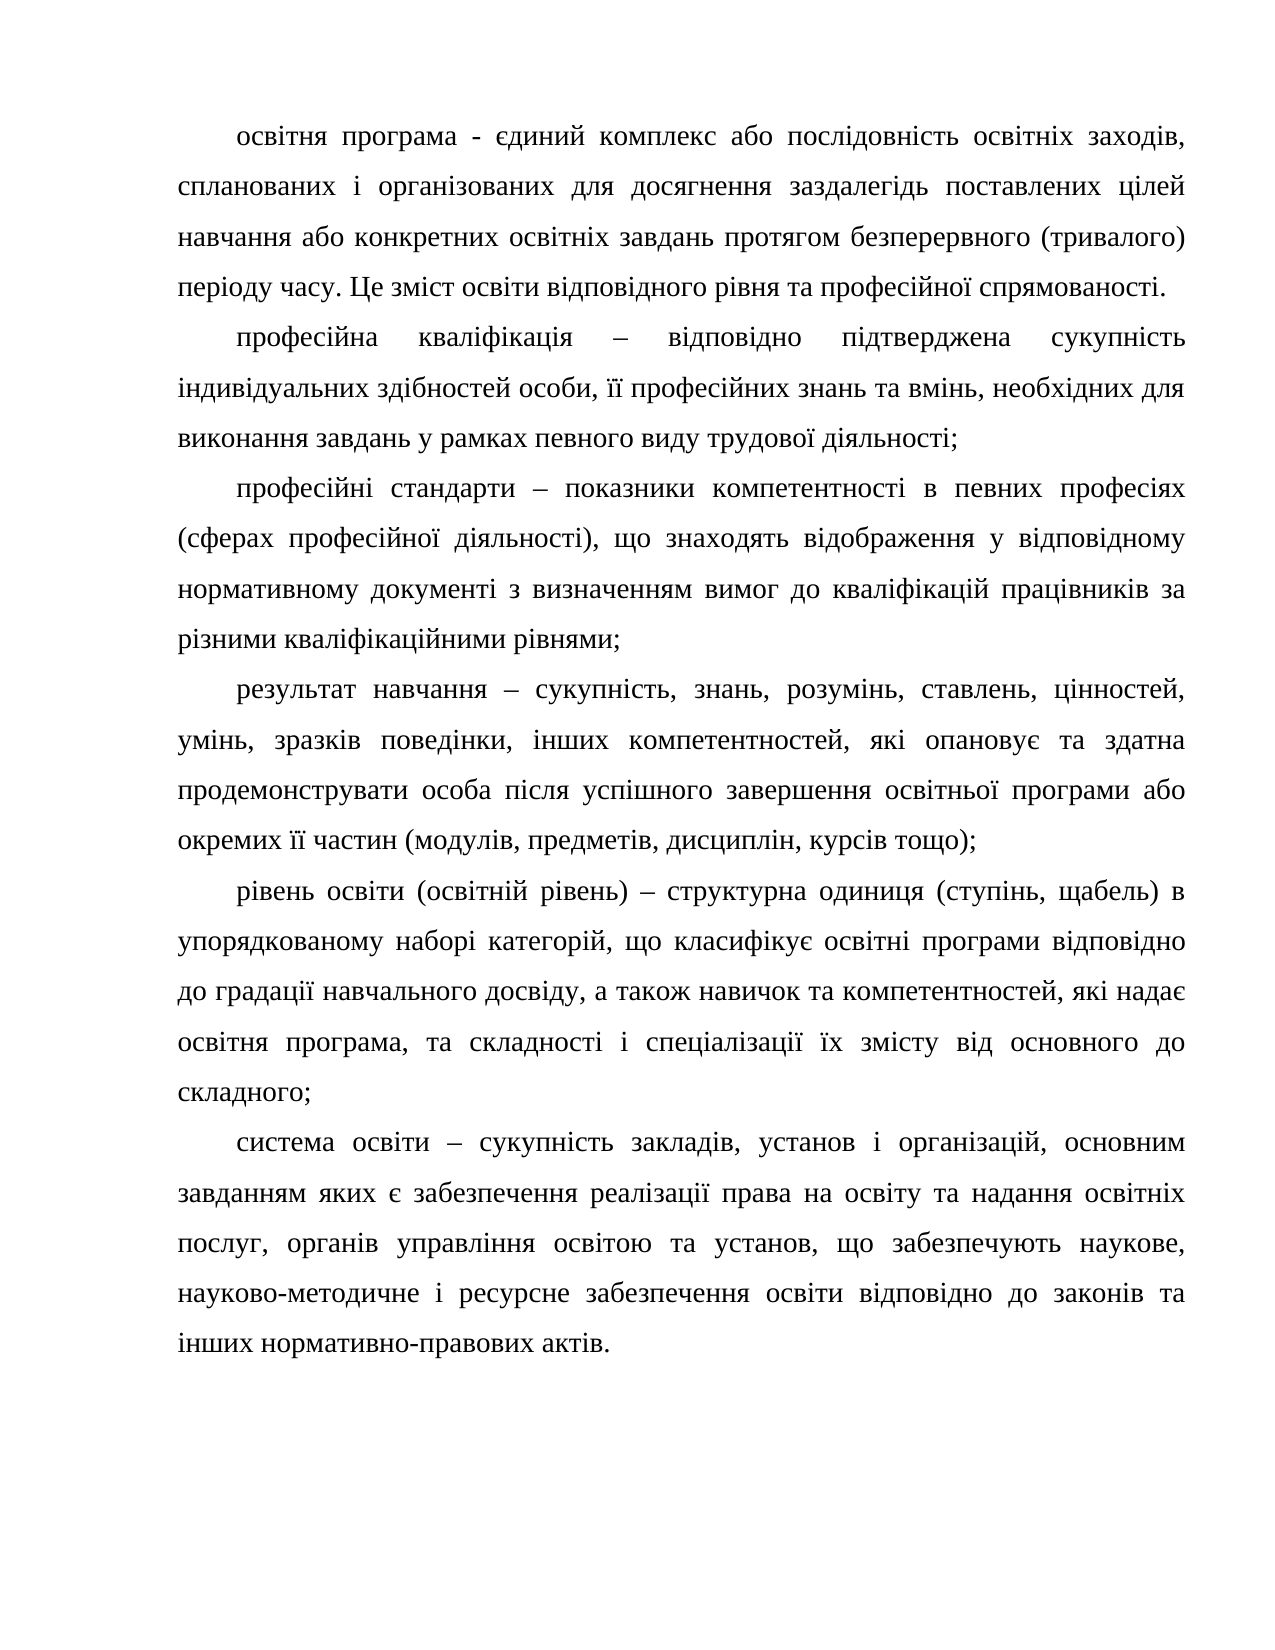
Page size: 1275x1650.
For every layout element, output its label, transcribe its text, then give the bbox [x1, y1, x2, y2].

text професійні стандарти – показники компетентності в певних професіях (сферах професійної діяльності), що знаходять відображення у відповідному нормативному документі з визначенням вимог до кваліфікацій працівників за різними кваліфікаційними рівнями; [177, 470, 1186, 655]
text результат навчання – сукупність, знань, розумінь, ставлень, цінностей, умінь, зразків поведінки, інших компетентностей, які опановує та здатна продемонструвати особа після успішного завершення освітньої програми або окремих її частин (модулів, предметів, дисциплін, курсів тощо); [177, 672, 1186, 856]
text освітня програма - єдиний комплекс або послідовність освітніх заходів, спланованих і організованих для досягнення заздалегідь поставлених цілей навчання або конкретних освітніх завдань протягом безперервного (тривалого) періоду часу. Це зміст освіти відповідного рівня та професійної спрямованості. [177, 118, 1186, 303]
text професійна кваліфікація – відповідно підтверджена сукупність індивідуальних здібностей особи, її професійних знань та вмінь, необхідних для виконання завдань у рамках певного виду трудової діяльності; [177, 319, 1186, 453]
text рівень освіти (освітній рівень) – структурна одиниця (ступінь, щабель) в упорядкованому наборі категорій, що класифікує освітні програми відповідно до градації навчального досвіду, а також навичок та компетентностей, які надає освітня програма, та складності і спеціалізації їх змісту від основного до складного; [177, 873, 1186, 1108]
text система освіти – сукупність закладів, установ і організацій, основним завданням яких є забезпечення реалізації права на освіту та надання освітніх послуг, органів управління освітою та установ, що забезпечують наукове, науково-методичне і ресурсне забезпечення освіти відповідно до законів та інших нормативно-правових актів. [177, 1124, 1186, 1359]
